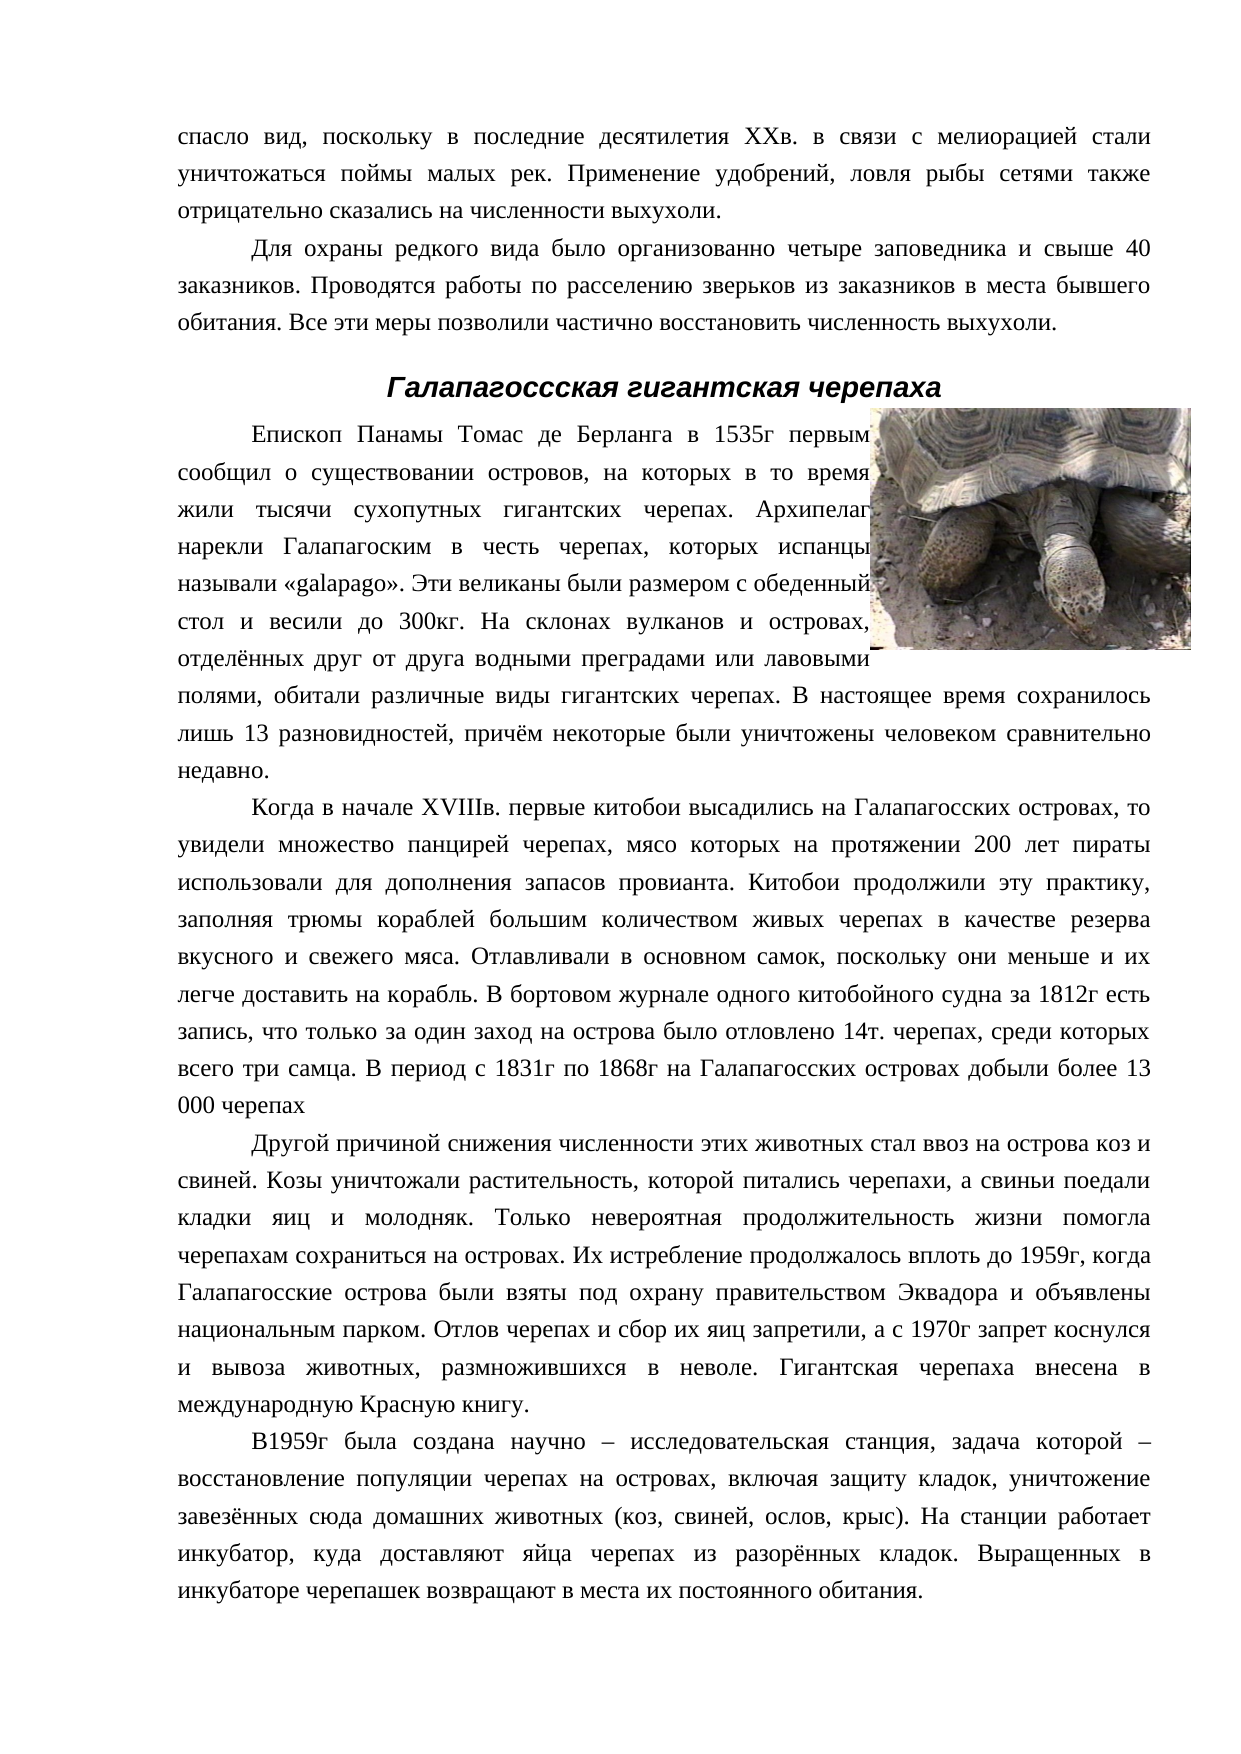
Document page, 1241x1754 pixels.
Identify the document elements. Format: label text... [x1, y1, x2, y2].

picture [870, 408, 1191, 650]
text В1959г была создана научно – исследовательская станция, задача которой – восстановление популяции черепах на островах, включая защиту кладок, уничтожение завезённых сюда домашних животных (коз, свиней, ослов, крыс). На станции работает инкубатор, куда доставляют яйца черепах из разорённых кладок. Выращенных в инкубаторе черепашек возвращают в места их постоянного обитания. [177, 1426, 1152, 1604]
text Когда в начале ХVIIIв. первые китобои высадились на Галапагосских островах, то увидели множество панцирей черепах, мясо которых на протяжении 200 лет пираты использовали для дополнения запасов провианта. Китобои продолжили эту практику, заполняя трюмы кораблей большим количеством живых черепах в качестве резерва вкусного и свежего мяса. Отлавливали в основном самок, поскольку они меньше и их легче доставить на корабль. В бортовом журнале одного китобойного судна за 1812г есть запись, что только за один заход на острова было отловлено 14т. черепах, среди которых всего три самца. В период с 1831г по 1868г на Галапагосских островах добыли более 13 000 черепах [177, 792, 1152, 1119]
text Епископ Панамы Томас де Берланга в 1535г первым сообщил о существовании островов, на которых в то время жили тысячи сухопутных гигантских черепах. Архипелаг нарекли Галапагоским в честь черепах, которых испанцы называли «galapago». Эти великаны были размером с обеденный стол и весили до 300кг. На склонах вулканов и островах, отделённых друг от друга водными преградами или лавовыми полями, обитали различные виды гигантских черепах. В настоящее время сохранилось лишь 13 разновидностей, причём некоторые были уничтожены человеком сравнительно недавно. [177, 419, 1152, 784]
text Для охраны редкого вида было организованно четыре заповедника и свыше 40 заказников. Проводятся работы по расселению зверьков из заказников в места бывшего обитания. Все эти меры позволили частично восстановить численность выхухоли. [177, 233, 1152, 336]
text Другой причиной снижения численности этих животных стал ввоз на острова коз и свиней. Козы уничтожали растительность, которой питались черепахи, а свиньи поедали кладки яиц и молодняк. Только невероятная продолжительность жизни помогла черепахам сохраниться на островах. Их истребление продолжалось вплоть до 1959г, когда Галапагосские острова были взяты под охрану правительством Эквадора и объявлены национальным парком. Отлов черепах и сбор их яиц запретили, а с 1970г запрет коснулся и вывоза животных, размножившихся в неволе. Гигантская черепаха внесена в международную Красную книгу. [177, 1128, 1152, 1418]
subtitle Галапагоссская гигантская черепаха [177, 369, 1152, 403]
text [177, 121, 1152, 224]
